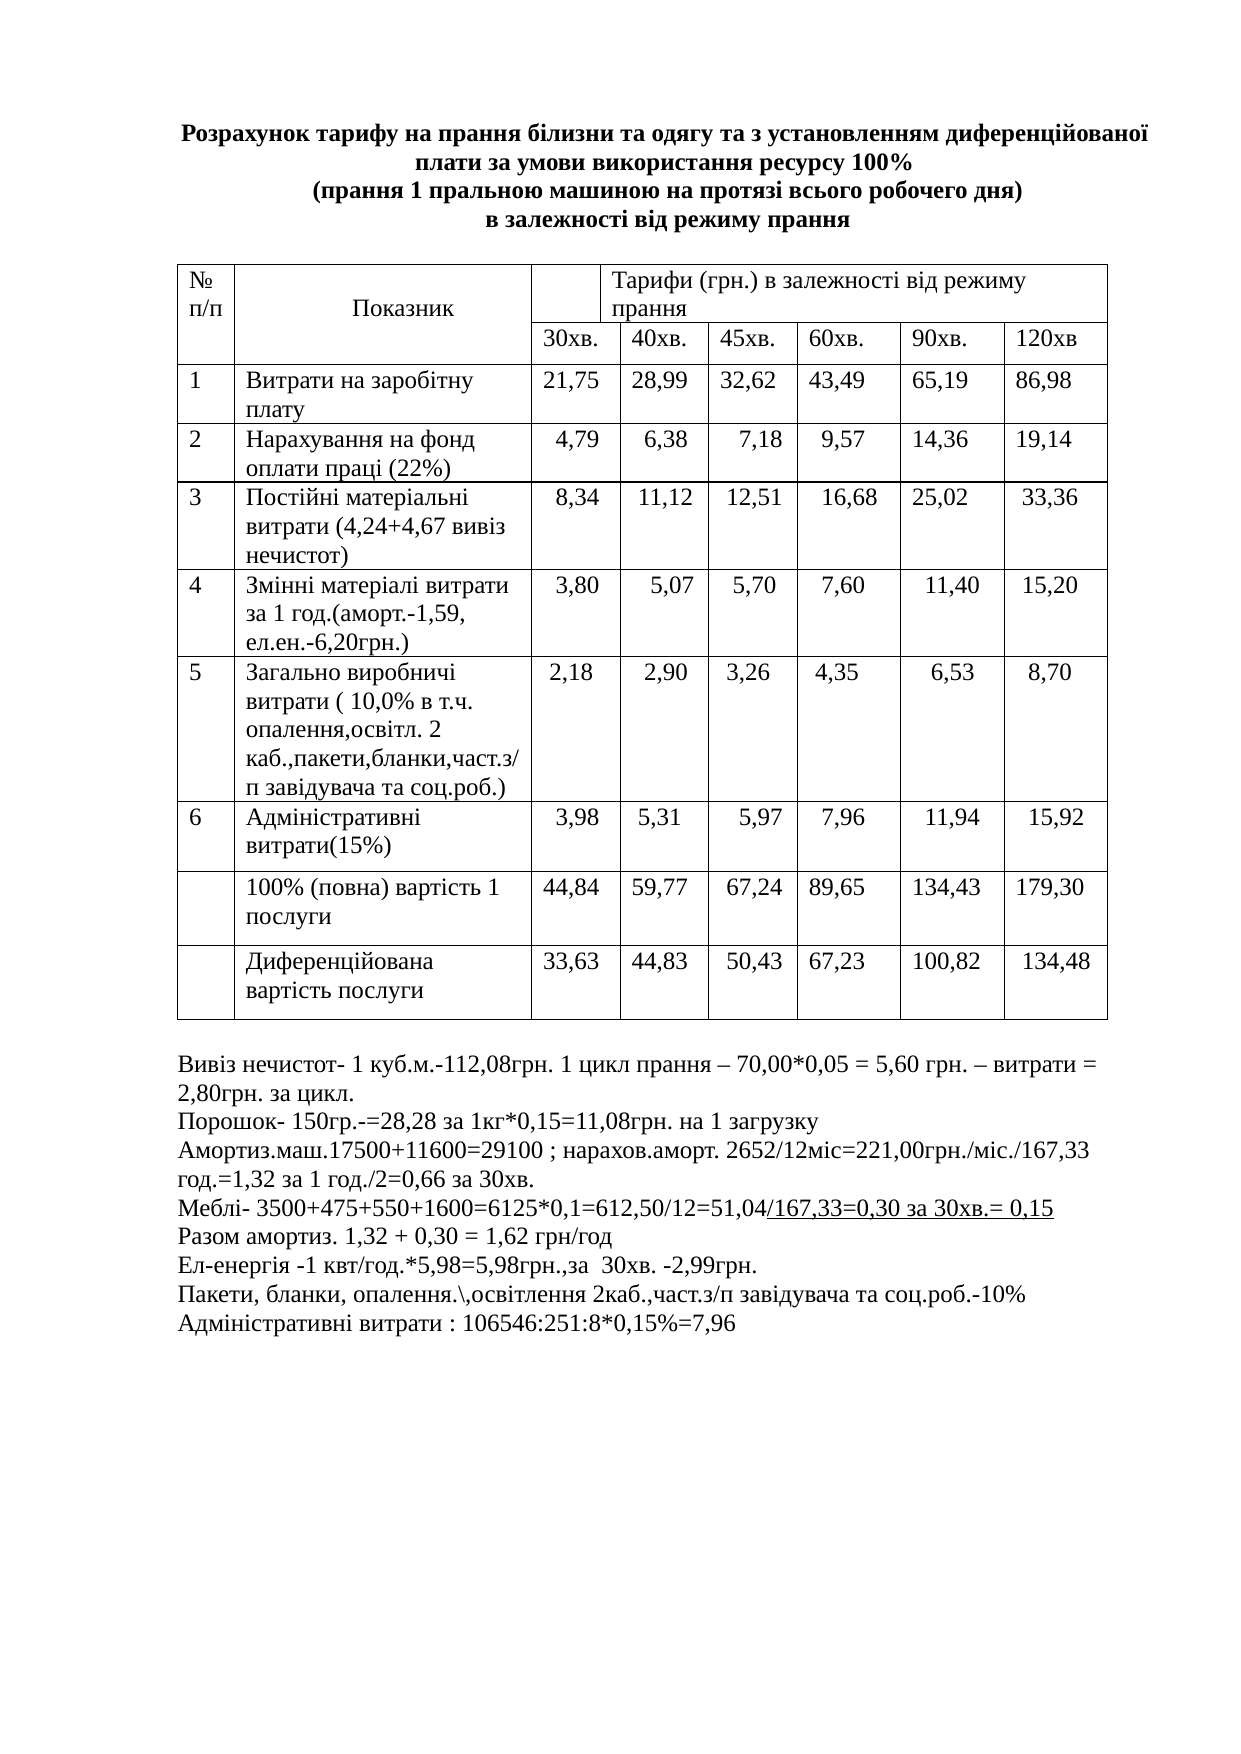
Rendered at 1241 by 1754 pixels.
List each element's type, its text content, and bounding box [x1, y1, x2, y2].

table_cell 9,57 [798, 424, 900, 481]
text Разом амортиз. 1,32 + 0,30 = 1,62 грн/год [177, 1221, 1152, 1250]
table_cell 100,82 [901, 946, 1004, 1019]
table_cell 33,63 [532, 946, 620, 1019]
text Ел-енергія -1 квт/год.*5,98=5,98грн.,за 30хв. -2,99грн. [177, 1250, 1152, 1279]
text Порошок- 150гр.-=28,28 за 1кг*0,15=11,08грн. на 1 загрузку [177, 1106, 1152, 1135]
table_cell 2 [178, 424, 234, 481]
table_cell Нарахування на фонд оплати праці (22%) [235, 424, 531, 481]
table_cell 16,68 [798, 483, 900, 569]
table_cell 6,53 [901, 657, 1004, 801]
table_cell 7,18 [709, 424, 797, 481]
table_cell 4 [178, 570, 234, 656]
text Пакети, бланки, опалення.\,освітлення 2каб.,част.з/п завідувача та соц.роб.-10% [177, 1279, 1152, 1308]
text в залежності від режиму прання [177, 204, 1152, 233]
table_cell Змінні матеріалі витрати за 1 год.(аморт.-1,59, ел.ен.-6,20грн.) [235, 570, 531, 656]
table_cell 8,34 [532, 483, 620, 569]
table_cell 14,36 [901, 424, 1004, 481]
table_cell 11,94 [901, 802, 1004, 871]
table_cell 11,12 [621, 483, 708, 569]
table_cell 2,90 [621, 657, 708, 801]
table_cell 33,36 [1005, 483, 1107, 569]
table_cell 30хв. [532, 323, 620, 364]
table_header [532, 265, 600, 322]
table_cell 1 [178, 365, 234, 423]
table_cell 86,98 [1005, 365, 1107, 423]
text (прання 1 пральною машиною на протязі всього робочего дня) [177, 176, 1152, 204]
text Вивіз нечистот- 1 куб.м.-112,08грн. 1 цикл прання – 70,00*0,05 = 5,60 грн. – витрати = 2,80грн. за цикл. [177, 1049, 1152, 1106]
table_cell 43,49 [798, 365, 900, 423]
table_cell 134,48 [1005, 946, 1107, 1019]
text Адміністративні витрати : 106546:251:8*0,15%=7,96 [177, 1308, 1152, 1336]
table_cell 67,24 [709, 872, 797, 945]
table_cell 3,80 [532, 570, 620, 656]
table_cell Загально виробничі витрати ( 10,0% в т.ч. опалення,освітл. 2 каб.,пакети,бланки,част.з/п завідувача та соц.роб.) [235, 657, 531, 801]
table_cell 8,70 [1005, 657, 1107, 801]
text Амортиз.маш.17500+11600=29100 ; нарахов.аморт. 2652/12міс=221,00грн./міс./167,33 год.=1,32 за 1 год./2=0,66 за 30хв. [177, 1135, 1152, 1193]
table_cell 44,84 [532, 872, 620, 945]
table_cell 6 [178, 802, 234, 871]
table_cell 134,43 [901, 872, 1004, 945]
table_cell 90хв. [901, 323, 1004, 364]
table_cell 3,98 [532, 802, 620, 871]
text Розрахунок тарифу на прання білизни та одягу та з установленням диференційованої плати за умови використання ресурсу 100% [177, 118, 1152, 176]
table_cell 3,26 [709, 657, 797, 801]
table_cell 65,19 [901, 365, 1004, 423]
table_cell 60хв. [798, 323, 900, 364]
table_cell 7,96 [798, 802, 900, 871]
table_header Показник [235, 265, 531, 364]
table_cell 179,30 [1005, 872, 1107, 945]
table_cell 44,83 [621, 946, 708, 1019]
table_cell [178, 872, 234, 945]
table_cell 4,79 [532, 424, 620, 481]
table_cell 15,20 [1005, 570, 1107, 656]
table_cell Витрати на заробітну плату [235, 365, 531, 423]
table_cell 4,35 [798, 657, 900, 801]
table_cell 6,38 [621, 424, 708, 481]
table_cell 50,43 [709, 946, 797, 1019]
table_cell 25,02 [901, 483, 1004, 569]
table_cell 5,70 [709, 570, 797, 656]
table_cell 5,97 [709, 802, 797, 871]
table_cell 2,18 [532, 657, 620, 801]
text Меблі- 3500+475+550+1600=6125*0,1=612,50/12=51,04/167,33=0,30 за 30хв.= 0,15 [177, 1193, 1152, 1221]
table_cell 67,23 [798, 946, 900, 1019]
table_cell 28,99 [621, 365, 708, 423]
table_cell 120хв [1005, 323, 1107, 364]
table_cell 100% (повна) вартість 1 послуги [235, 872, 531, 945]
table_cell Постійні матеріальні витрати (4,24+4,67 вивіз нечистот) [235, 483, 531, 569]
table_cell 11,40 [901, 570, 1004, 656]
table_cell 21,75 [532, 365, 620, 423]
table_cell 19,14 [1005, 424, 1107, 481]
table_header Тарифи (грн.) в залежності від режиму прання [601, 265, 1107, 322]
table_cell 32,62 [709, 365, 797, 423]
table_cell 12,51 [709, 483, 797, 569]
table_cell 89,65 [798, 872, 900, 945]
table_cell 15,92 [1005, 802, 1107, 871]
table_cell 7,60 [798, 570, 900, 656]
table_cell 45хв. [709, 323, 797, 364]
table_cell 40хв. [621, 323, 708, 364]
table_cell 5,31 [621, 802, 708, 871]
table_cell Адміністративні витрати(15%) [235, 802, 531, 871]
table_cell Диференційована вартість послуги [235, 946, 531, 1019]
table_cell 5 [178, 657, 234, 801]
table_cell [178, 946, 234, 1019]
table_header № п/п [178, 265, 234, 364]
table_cell 5,07 [621, 570, 708, 656]
table_cell 59,77 [621, 872, 708, 945]
table_cell 3 [178, 483, 234, 569]
